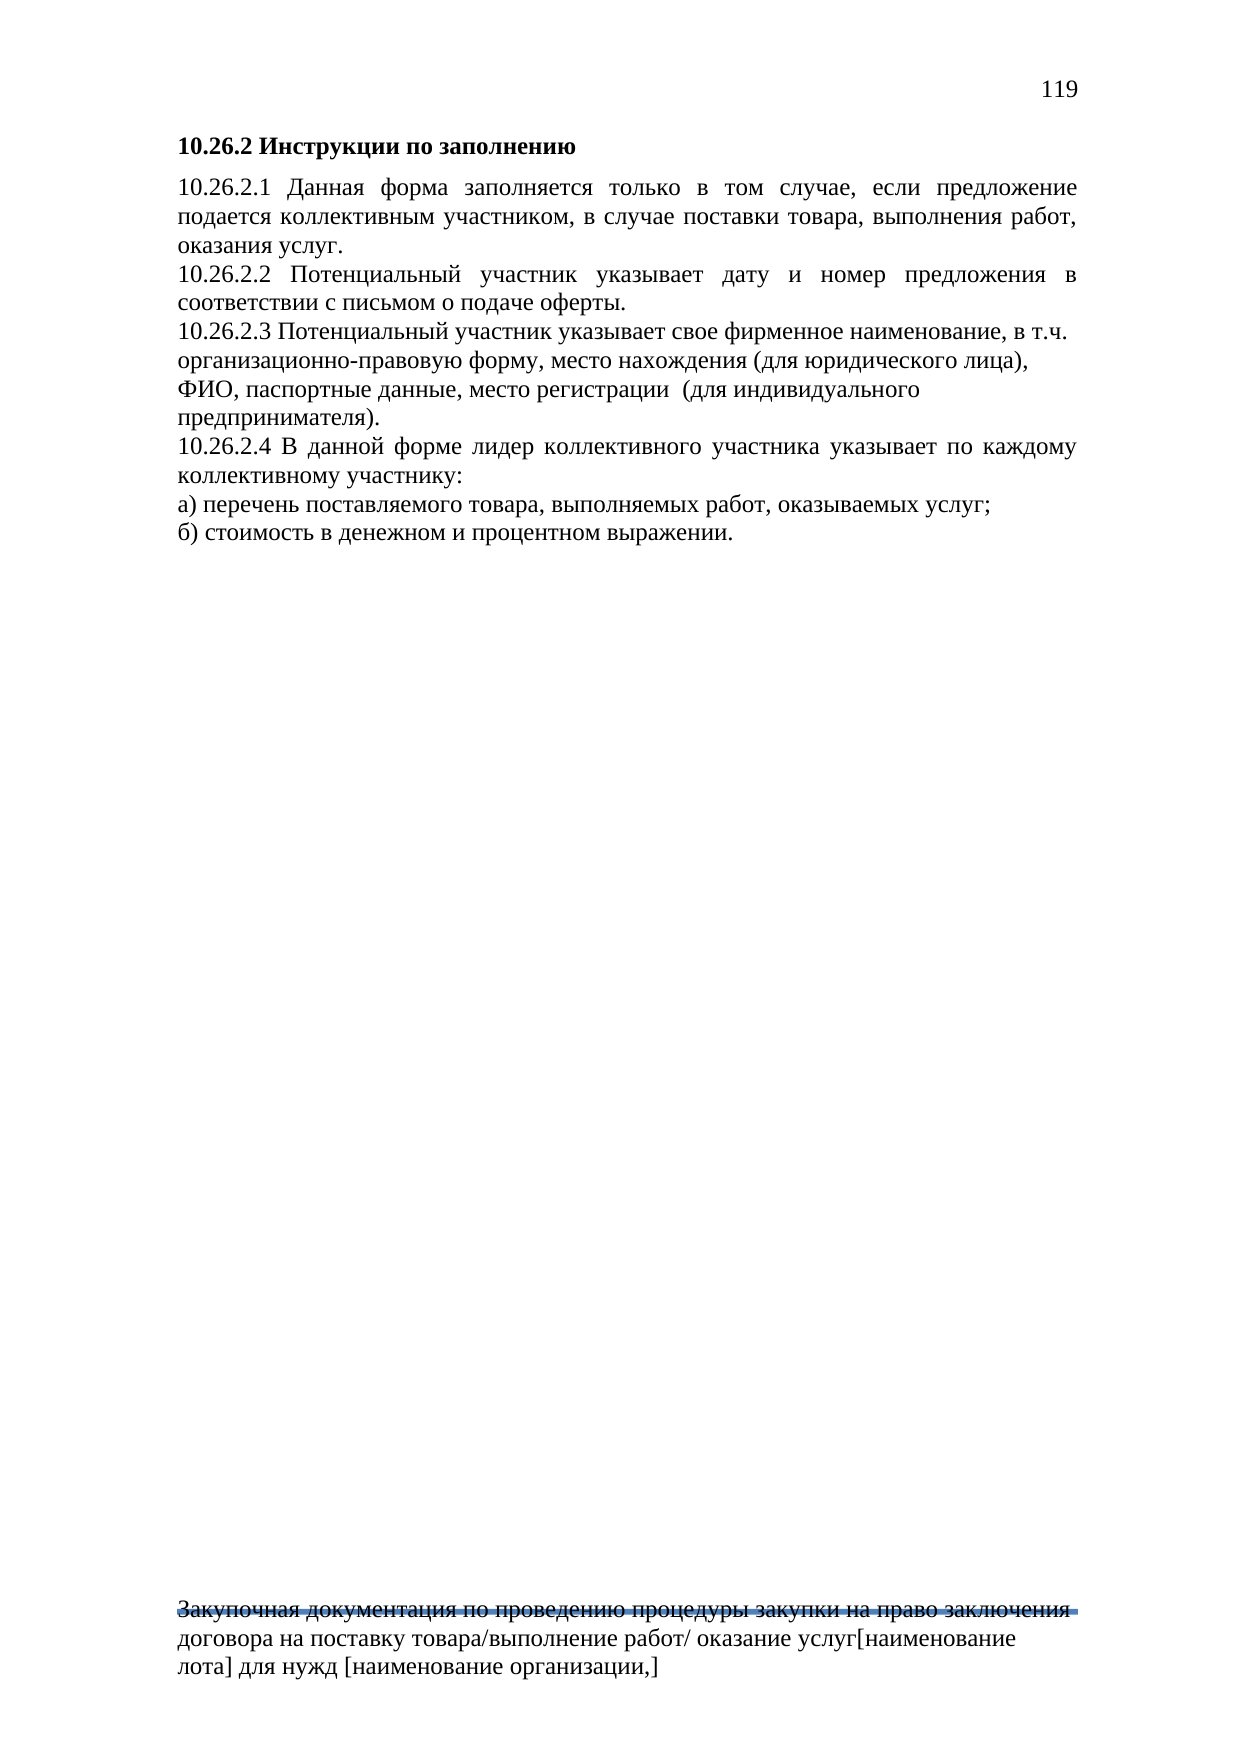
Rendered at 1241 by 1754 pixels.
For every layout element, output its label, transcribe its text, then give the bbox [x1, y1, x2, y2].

text 10.26.2.4 В данной форме лидер коллективного участника указывает по каждому коллективному участнику: [177, 431, 1078, 489]
list стоимость в денежном и процентном выражении. [177, 517, 1078, 546]
list перечень поставляемого товара, выполняемых работ, оказываемых услуг; [177, 489, 1078, 517]
text 10.26.2.2 Потенциальный участник указывает дату и номер предложения в соответствии с письмом о подаче оферты. [177, 259, 1078, 316]
text 10.26.2.3 Потенциальный участник указывает свое фирменное наименование, в т.ч. организационно-правовую форму, место нахождения (для юридического лица), ФИО, паспортные данные, место регистрации (для индивидуального предпринимателя). [177, 316, 1078, 431]
text 10.26.2 Инструкции по заполнению [177, 131, 1078, 160]
text 10.26.2.1 Данная форма заполняется только в том случае, если предложение подается коллективным участником, в случае поставки товара, выполнения работ, оказания услуг. [177, 172, 1078, 259]
